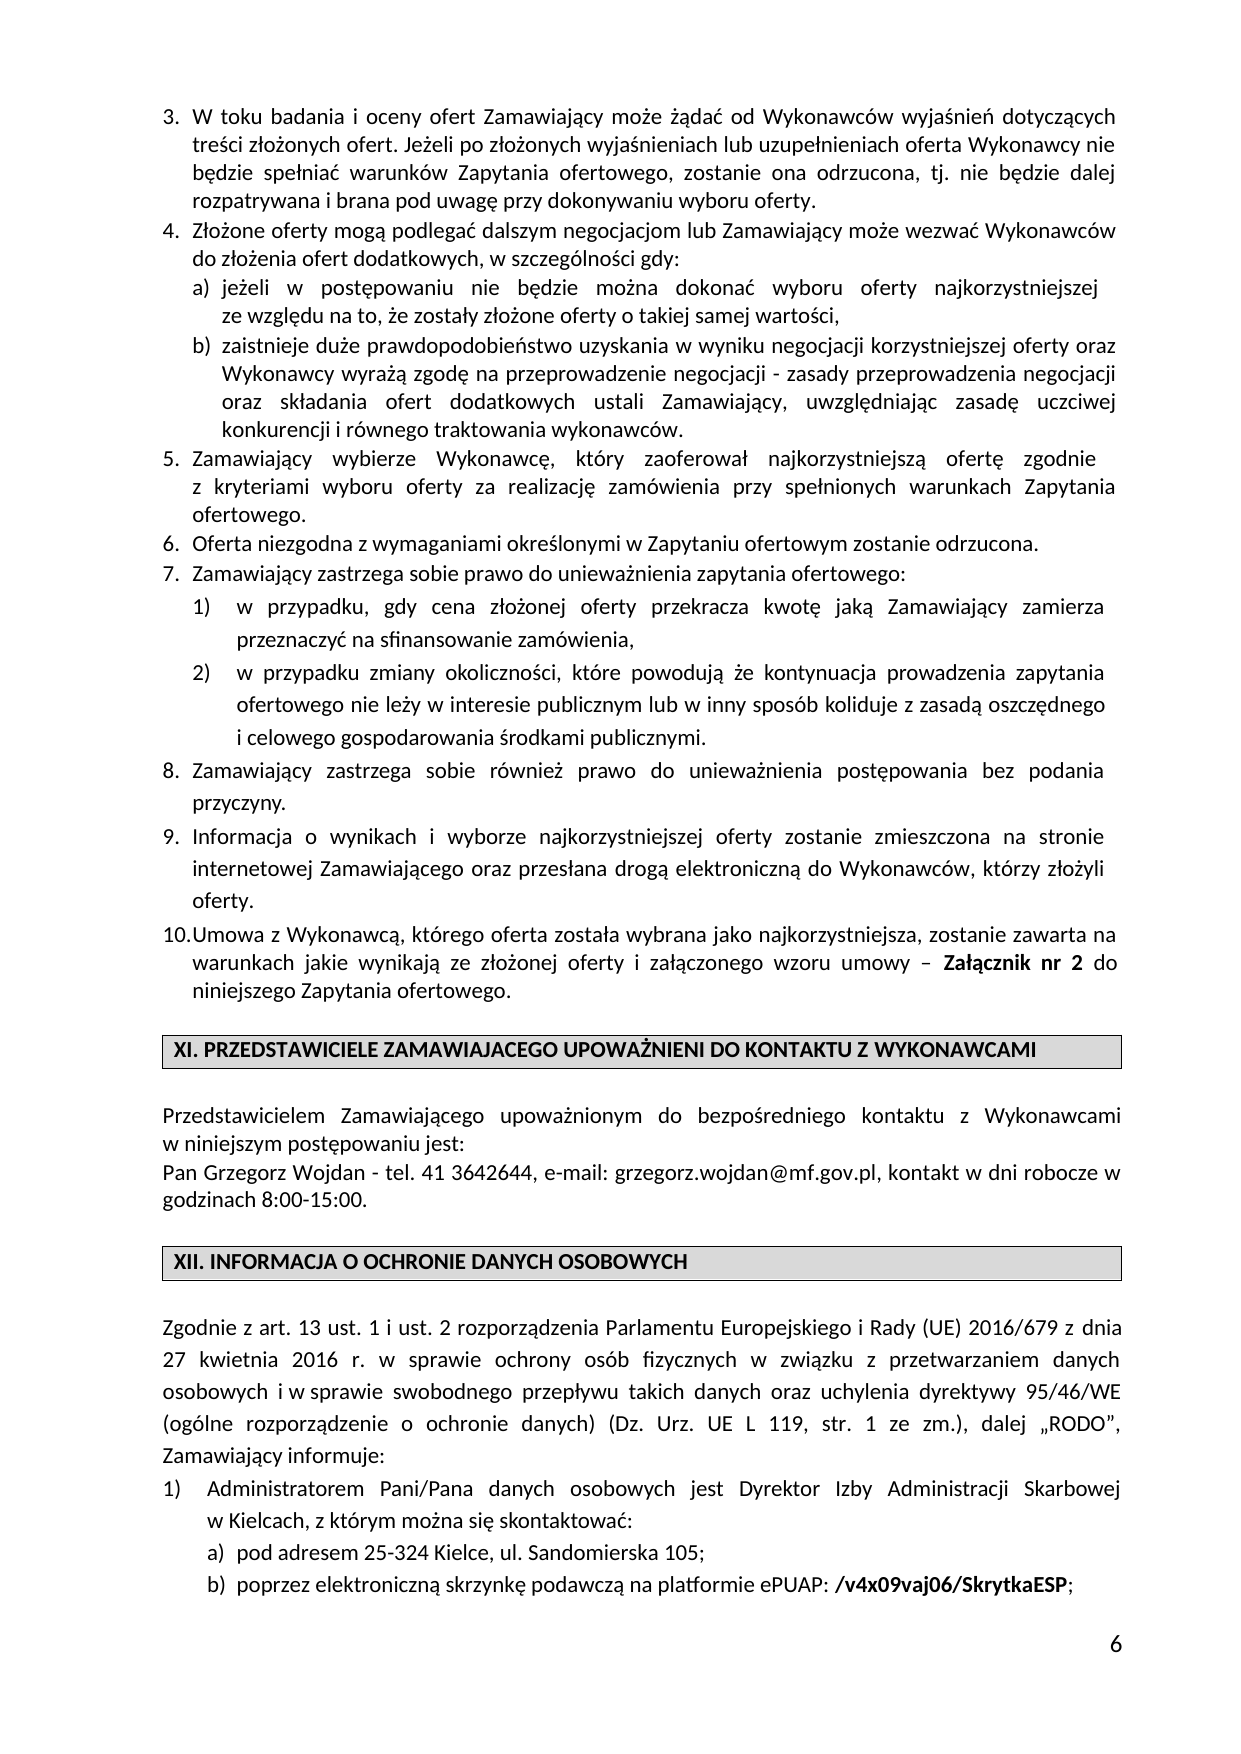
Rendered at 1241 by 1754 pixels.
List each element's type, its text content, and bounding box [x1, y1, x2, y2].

text Pan Grzegorz Wojdan - tel. 41 3642644, e-mail: grzegorz.wojdan@mf.gov.pl, kontakt w dni robocze w godzinach 8:00-15:00. [162, 1158, 1122, 1214]
text a) pod adresem 25-324 Kielce, ul. Sandomierska 105; [207, 1538, 1122, 1566]
list zaistnieje duże prawdopodobieństwo uzyskania w wyniku negocjacji korzystniejszej oferty oraz Wykonawcy wyrażą zgodę na przeprowadzenie negocjacji - zasady przeprowadzenia negocjacji oraz składania ofert dodatkowych ustali Zamawiający, uwzględniając zasadę uczciwej konkurencji i równego traktowania wykonawców. [192, 331, 1117, 443]
list W toku badania i oceny ofert Zamawiający może żądać od Wykonawców wyjaśnień dotyczących treści złożonych ofert. Jeżeli po złożonych wyjaśnieniach lub uzupełnieniach oferta Wykonawcy nie będzie spełniać warunków Zapytania ofertowego, zostanie ona odrzucona, tj. nie będzie dalej rozpatrywana i brana pod uwagę przy dokonywaniu wyboru oferty. [162, 102, 1117, 214]
list Administratorem Pani/Pana danych osobowych jest Dyrektor Izby Administracji Skarbowej w Kielcach, z którym można się skontaktować: [162, 1474, 1122, 1534]
list Złożone oferty mogą podlegać dalszym negocjacjom lub Zamawiający może wezwać Wykonawców do złożenia ofert dodatkowych, w szczególności gdy: [162, 216, 1117, 272]
table_header XI. PRZEDSTAWICIELE ZAMAWIAJACEGO UPOWAŻNIENI DO KONTAKTU Z WYKONAWCAMI [163, 1036, 1121, 1068]
text b) poprzez elektroniczną skrzynkę podawczą na platformie ePUAP: /v4x09vaj06/SkrytkaESP; [207, 1570, 1122, 1598]
list Zamawiający zastrzega sobie prawo do unieważnienia zapytania ofertowego: [162, 559, 1106, 587]
list Informacja o wynikach i wyborze najkorzystniejszej oferty zostanie zmieszczona na stronie internetowej Zamawiającego oraz przesłana drogą elektroniczną do Wykonawców, którzy złożyli oferty. [162, 822, 1106, 914]
list w przypadku, gdy cena złożonej oferty przekracza kwotę jaką Zamawiający zamierza przeznaczyć na sfinansowanie zamówienia, [192, 592, 1106, 653]
list Zamawiający zastrzega sobie również prawo do unieważnienia postępowania bez podania przyczyny. [162, 756, 1106, 816]
text Przedstawicielem Zamawiającego upoważnionym do bezpośredniego kontaktu z Wykonawcami w niniejszym postępowaniu jest: [162, 1102, 1123, 1158]
list Oferta niezgodna z wymaganiami określonymi w Zapytaniu ofertowym zostanie odrzucona. [162, 529, 1117, 558]
text Zgodnie z art. 13 ust. 1 i ust. 2 rozporządzenia Parlamentu Europejskiego i Rady (UE) 2016/679 z dnia 27 kwietnia 2016 r. w sprawie ochrony osób fizycznych w związku z przetwarzaniem danych osobowych i w sprawie swobodnego przepływu takich danych oraz uchylenia dyrektywy 95/46/WE (ogólne rozporządzenie o ochronie danych) (Dz. Urz. UE L 119, str. 1 ze zm.), dalej „RODO”, Zamawiający informuje: [162, 1313, 1122, 1469]
list Umowa z Wykonawcą, którego oferta została wybrana jako najkorzystniejsza, zostanie zawarta na warunkach jakie wynikają ze złożonej oferty i załączonego wzoru umowy – Załącznik nr 2 do niniejszego Zapytania ofertowego. [162, 920, 1117, 1004]
list jeżeli w postępowaniu nie będzie można dokonać wyboru oferty najkorzystniejszej ze względu na to, że zostały złożone oferty o takiej samej wartości, [192, 273, 1117, 329]
list w przypadku zmiany okoliczności, które powodują że kontynuacja prowadzenia zapytania ofertowego nie leży w interesie publicznym lub w inny sposób koliduje z zasadą oszczędnego i celowego gospodarowania środkami publicznymi. [192, 658, 1106, 751]
table_header XII. INFORMACJA O OCHRONIE DANYCH OSOBOWYCH [163, 1247, 1121, 1279]
list Zamawiający wybierze Wykonawcę, który zaoferował najkorzystniejszą ofertę zgodnie z kryteriami wyboru oferty za realizację zamówienia przy spełnionych warunkach Zapytania ofertowego. [162, 444, 1117, 528]
